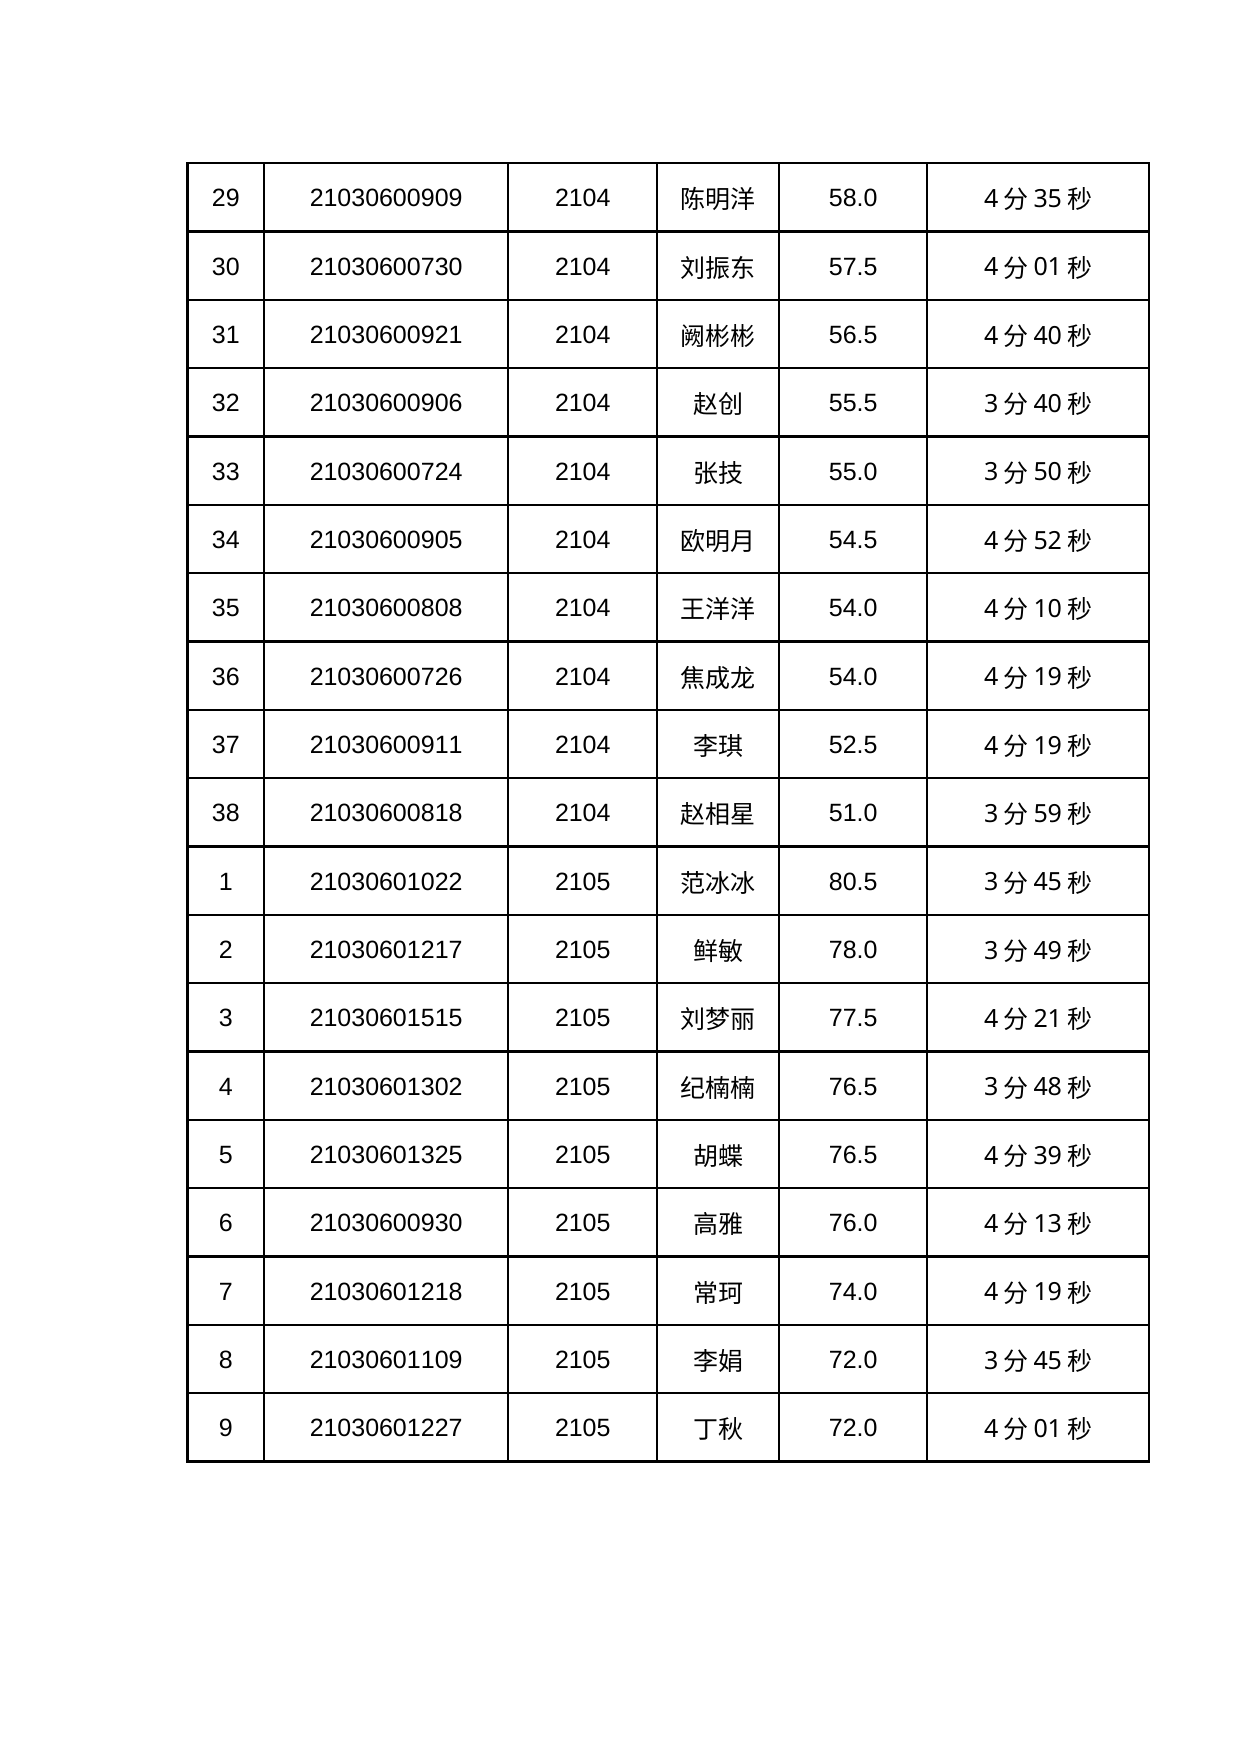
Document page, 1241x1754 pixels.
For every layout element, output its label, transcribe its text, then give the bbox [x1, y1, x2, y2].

table_cell 张技 [658, 438, 778, 504]
table_cell 72.0 [780, 1394, 926, 1460]
table_cell 4分19秒 [928, 711, 1148, 777]
table_cell 31 [189, 301, 263, 367]
table_cell 阙彬彬 [658, 301, 778, 367]
table_cell 5 [189, 1121, 263, 1187]
table_cell 2104 [509, 438, 656, 504]
table_cell 21030600930 [265, 1189, 507, 1255]
table_cell 4分39秒 [928, 1121, 1148, 1187]
table_cell 范冰冰 [658, 848, 778, 914]
table_cell 51.0 [780, 779, 926, 845]
table_cell 21030601217 [265, 916, 507, 982]
table_cell 4分01秒 [928, 1394, 1148, 1460]
table_cell 3分49秒 [928, 916, 1148, 982]
table_cell 3 [189, 984, 263, 1050]
table_cell 80.5 [780, 848, 926, 914]
table_cell 2104 [509, 369, 656, 435]
table_cell 陈明洋 [658, 164, 778, 230]
table_cell 胡蝶 [658, 1121, 778, 1187]
table_cell 李琪 [658, 711, 778, 777]
table_cell 6 [189, 1189, 263, 1255]
table_cell 21030601302 [265, 1053, 507, 1119]
table_cell 55.5 [780, 369, 926, 435]
table_cell 2105 [509, 1053, 656, 1119]
table_cell 21030600921 [265, 301, 507, 367]
table_cell 21030601325 [265, 1121, 507, 1187]
table_cell 纪楠楠 [658, 1053, 778, 1119]
table_cell 21030600730 [265, 233, 507, 299]
table_cell 21030600911 [265, 711, 507, 777]
table_cell 2104 [509, 643, 656, 709]
table_cell 高雅 [658, 1189, 778, 1255]
table_cell 34 [189, 506, 263, 572]
table_cell 焦成龙 [658, 643, 778, 709]
table_cell 欧明月 [658, 506, 778, 572]
table_cell 8 [189, 1326, 263, 1392]
table_cell 35 [189, 574, 263, 640]
table_cell 32 [189, 369, 263, 435]
table_cell 21030601109 [265, 1326, 507, 1392]
table_cell 37 [189, 711, 263, 777]
table_cell 4分10秒 [928, 574, 1148, 640]
table_cell 52.5 [780, 711, 926, 777]
table_cell 2105 [509, 1258, 656, 1324]
table_cell 76.0 [780, 1189, 926, 1255]
table_cell 3分48秒 [928, 1053, 1148, 1119]
table_cell 54.5 [780, 506, 926, 572]
table_cell 33 [189, 438, 263, 504]
table_cell 54.0 [780, 643, 926, 709]
table_cell 2104 [509, 233, 656, 299]
table_cell 4分40秒 [928, 301, 1148, 367]
table_cell 4分35秒 [928, 164, 1148, 230]
table_cell 29 [189, 164, 263, 230]
table_cell 3分45秒 [928, 1326, 1148, 1392]
table_cell 38 [189, 779, 263, 845]
table_cell 3分50秒 [928, 438, 1148, 504]
table_cell 76.5 [780, 1053, 926, 1119]
table_cell 72.0 [780, 1326, 926, 1392]
table_cell 4分13秒 [928, 1189, 1148, 1255]
table_cell 54.0 [780, 574, 926, 640]
table_cell 76.5 [780, 1121, 926, 1187]
table_cell 2104 [509, 711, 656, 777]
table_cell 74.0 [780, 1258, 926, 1324]
table_cell 4分19秒 [928, 1258, 1148, 1324]
table_cell 2104 [509, 574, 656, 640]
table_cell 丁秋 [658, 1394, 778, 1460]
table_cell 刘振东 [658, 233, 778, 299]
table_cell 2104 [509, 506, 656, 572]
table_cell 21030600724 [265, 438, 507, 504]
table_cell 7 [189, 1258, 263, 1324]
table_cell 21030600818 [265, 779, 507, 845]
table_cell 3分45秒 [928, 848, 1148, 914]
table_cell 21030600726 [265, 643, 507, 709]
table_cell 9 [189, 1394, 263, 1460]
table_cell 21030601515 [265, 984, 507, 1050]
table_cell 2105 [509, 1394, 656, 1460]
table_cell 78.0 [780, 916, 926, 982]
table_cell 56.5 [780, 301, 926, 367]
table_cell 2 [189, 916, 263, 982]
table_cell 赵相星 [658, 779, 778, 845]
table_cell 30 [189, 233, 263, 299]
table_cell 2104 [509, 301, 656, 367]
table_cell 刘梦丽 [658, 984, 778, 1050]
table_cell 21030600905 [265, 506, 507, 572]
table_cell 21030600906 [265, 369, 507, 435]
table_cell 鲜敏 [658, 916, 778, 982]
table_cell 21030601022 [265, 848, 507, 914]
table_cell 赵创 [658, 369, 778, 435]
table_cell 4分19秒 [928, 643, 1148, 709]
table_cell 55.0 [780, 438, 926, 504]
table_cell 58.0 [780, 164, 926, 230]
table_cell 2104 [509, 779, 656, 845]
table_cell 57.5 [780, 233, 926, 299]
table_cell 4 [189, 1053, 263, 1119]
table_cell 4分01秒 [928, 233, 1148, 299]
table_cell 77.5 [780, 984, 926, 1050]
table_cell 2105 [509, 848, 656, 914]
table_cell 3分40秒 [928, 369, 1148, 435]
table_cell 3分59秒 [928, 779, 1148, 845]
table_cell 4分21秒 [928, 984, 1148, 1050]
table_cell 2105 [509, 1121, 656, 1187]
table_cell 21030600909 [265, 164, 507, 230]
table_cell 王洋洋 [658, 574, 778, 640]
table_cell 2105 [509, 1326, 656, 1392]
table_cell 21030600808 [265, 574, 507, 640]
table_cell 21030601218 [265, 1258, 507, 1324]
table_cell 常珂 [658, 1258, 778, 1324]
table_cell 36 [189, 643, 263, 709]
table_cell 4分52秒 [928, 506, 1148, 572]
table_cell 李娟 [658, 1326, 778, 1392]
table_cell 1 [189, 848, 263, 914]
table_cell 2105 [509, 916, 656, 982]
table_cell 2105 [509, 984, 656, 1050]
table_cell 21030601227 [265, 1394, 507, 1460]
table_cell 2104 [509, 164, 656, 230]
table_cell 2105 [509, 1189, 656, 1255]
